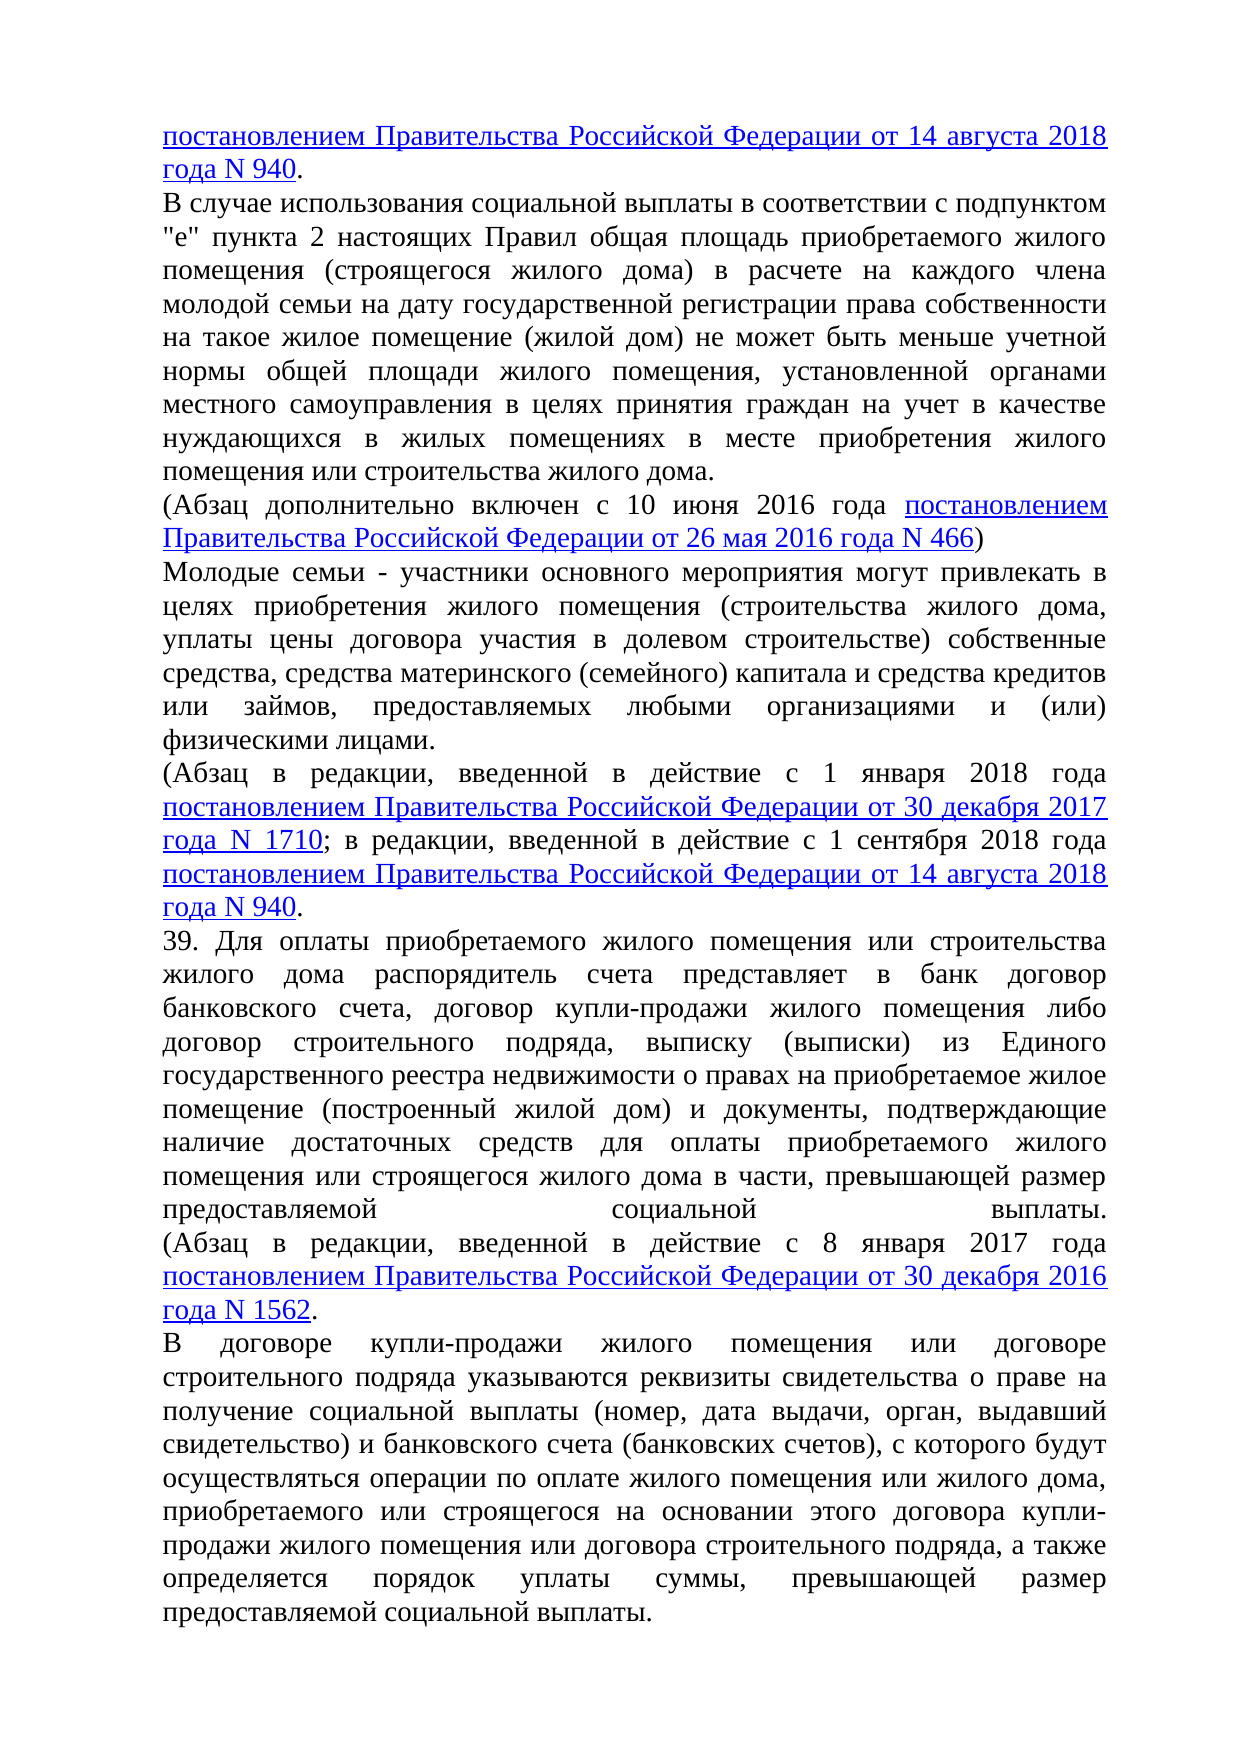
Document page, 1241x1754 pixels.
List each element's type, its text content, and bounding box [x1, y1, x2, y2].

text 39. Для оплаты приобретаемого жилого помещения или строительства жилого дома распорядитель счета представляет в банк договор банковского счета, договор купли-продажи жилого помещения либо договор строительного подряда, выписку (выписки) из Единого государственного реестра недвижимости о правах на приобретаемое жилое помещение (построенный жилой дом) и документы, подтверждающие наличие достаточных средств для оплаты приобретаемого жилого помещения или строящегося жилого дома в части, превышающей размер предоставляемой социальной выплаты. (Абзац в редакции, введенной в действие с 8 января 2017 года постановлением Правительства Российской Федерации от 30 декабря 2016 года N 1562. [162, 923, 1107, 1288]
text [162, 118, 1107, 147]
text (Абзац в редакции, введенной в действие с 1 января 2018 года постановлением Правительства Российской Федерации от 30 декабря 2017 года N 1710; в редакции, введенной в действие с 1 сентября 2018 года постановлением Правительства Российской Федерации от 14 августа 2018 года N 940. [162, 755, 1107, 818]
text (Абзац в редакции, введенной в действие с 1 января 2018 года постановлением Правительства Российской Федерации от 30 декабря 2017 года N 1710; в редакции, введенной в действие с 1 сентября 2018 года постановлением Правительства Российской Федерации от 14 августа 2018 года N 940. [162, 819, 1107, 885]
text В случае использования социальной выплаты в соответствии с подпунктом "е" пункта 2 настоящих Правил общая площадь приобретаемого жилого помещения (строящегося жилого дома) в расчете на каждого члена молодой семьи на дату государственной регистрации права собственности на такое жилое помещение (жилой дом) не может быть меньше учетной нормы общей площади жилого помещения, установленной органами местного самоуправления в целях принятия граждан на учет в качестве нуждающихся в жилых помещениях в месте приобретения жилого помещения или строительства жилого дома. [162, 185, 1107, 487]
text (Абзац в редакции, введенной в действие с 1 января 2018 года постановлением Правительства Российской Федерации от 30 декабря 2017 года N 1710; в редакции, введенной в действие с 1 сентября 2018 года постановлением Правительства Российской Федерации от 14 августа 2018 года N 940. [162, 886, 1107, 923]
text (Абзац дополнительно включен с 10 июня 2016 года постановлением Правительства Российской Федерации от 26 мая 2016 года N 466) [162, 487, 1107, 554]
text В договоре купли-продажи жилого помещения или договоре строительного подряда указываются реквизиты свидетельства о праве на получение социальной выплаты (номер, дата выдачи, орган, выдавший свидетельство) и банковского счета (банковских счетов), с которого будут осуществляться операции по оплате жилого помещения или жилого дома, приобретаемого или строящегося на основании этого договора купли-продажи жилого помещения или договора строительного подряда, а также определяется порядок уплаты суммы, превышающей размер предоставляемой социальной выплаты. [162, 1326, 1107, 1627]
text Молодые семьи - участники основного мероприятия могут привлекать в целях приобретения жилого помещения (строительства жилого дома, уплаты цены договора участия в долевом строительстве) собственные средства, средства материнского (семейного) капитала и средства кредитов или займов, предоставляемых любыми организациями и (или) физическими лицами. [162, 554, 1107, 755]
